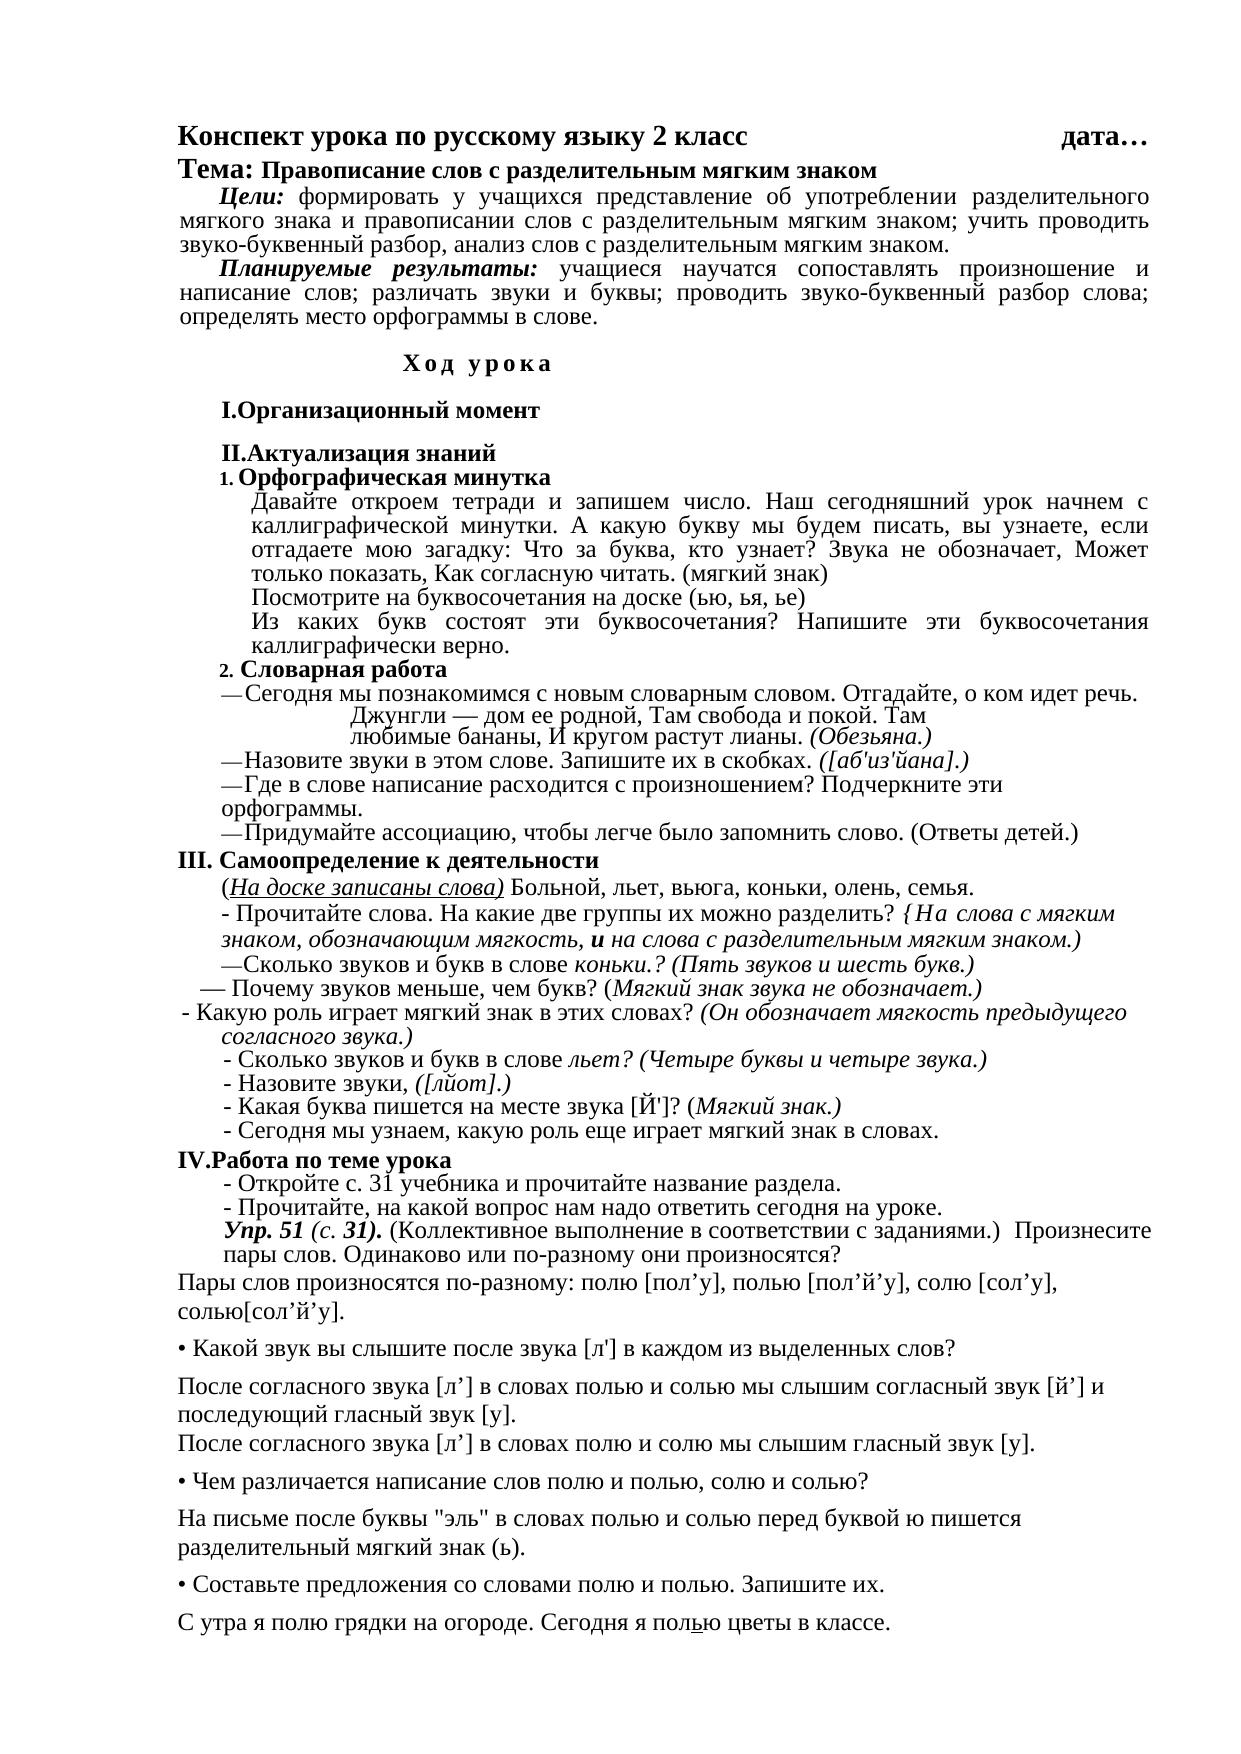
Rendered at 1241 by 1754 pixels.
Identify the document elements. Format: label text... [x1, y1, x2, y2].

list Где в слове написание расходится с произношением? Подчеркните эти орфограммы. [221, 773, 1149, 821]
list Из каких букв состоят эти буквосочетания? Напишите эти буквосочетания каллиграфически верно. [251, 610, 1149, 658]
text - Откройте с. 31 учебника и прочитайте название раздела. [223, 1173, 1152, 1196]
text Упр. 51 (с. 31). (Коллективное выполнение в соответствии с заданиями.) Произнесите пары слов. Одинаково или по-разному они произносятся? [223, 1220, 1152, 1267]
list Назовите звуки в этом слове. Запишите их в скобках. ([аб'из'йана].) [221, 749, 1149, 773]
text - Назовите звуки, ([лйот].) [223, 1072, 1152, 1096]
text Цели: формировать у учащихся представление об употреблении разделительного мягкого знака и правописании слов с разделительным мягким знаком; учить проводить звуко-буквенный разбор, анализ слов с разделительным мягким знаком. [179, 185, 1149, 257]
text - Прочитайте слова. На какие две группы их можно разделить? {На слова с мягким знаком, обозначающим мягкость, и на слова с разделительным мягким знаком.) [221, 900, 1149, 953]
list Давайте откроем тетради и запишем число. Наш сегодняшний урок начнем с каллиграфической минутки. А какую букву мы будем писать, вы узнаете, если отгадаете мою загадку: Что за буква, кто узнает? Звука не обозначает, Может только показать, Как согласную читать. (мягкий знак) [251, 491, 1149, 586]
text IV.Работа по теме урока [177, 1149, 1152, 1173]
text После согласного звука [л’] в словах полью и солью мы слышим согласный звук [й’] и последующий гласный звук [у]. После согласного звука [л’] в словах полю и солю мы слышим гласный звук [у]. [177, 1371, 1152, 1457]
list Словарная работа [179, 658, 1152, 682]
list Орфографическая минутка [179, 467, 1152, 491]
text Конспект урока по русскому языку 2 класс дата… [177, 118, 1152, 152]
text - Прочитайте, на какой вопрос нам надо ответить сегодня на уроке. [223, 1196, 1145, 1220]
text Пары слов произносятся по-разному: полю [пол’у], полью [пол’й’у], солю [сол’у], солью[сол’й’у]. [177, 1267, 1152, 1324]
text Тема: Правописание слов с разделительным мягким знаком [177, 152, 1152, 185]
text - Сколько звуков и букв в слове льет? (Четыре буквы и четыре звука.) [223, 1049, 1145, 1072]
text - Сегодня мы узнаем, какую роль еще играет мягкий знак в словах. [223, 1119, 1145, 1143]
text Планируемые результаты: учащиеся научатся сопоставлять произношение и написание слов; различать звуки и буквы; проводить звуко-буквенный разбор слова; определять место орфограммы в слове. [179, 257, 1149, 329]
text I.Организационный момент [221, 395, 1152, 424]
text - Какая буква пишется на месте звука [Й']? (Мягкий знак.) [223, 1096, 1152, 1119]
text На письме после буквы "эль" в словах полью и солью перед буквой ю пишется разделительный мягкий знак (ь). [177, 1503, 1152, 1561]
list Посмотрите на буквосочетания на доске (ью, ья, ье) [251, 586, 1149, 610]
text II.Актуализация знаний [221, 443, 1152, 467]
text III. Самоопределение к деятельности [177, 845, 1152, 874]
text • Составьте предложения со словами полю и полью. Запишите их. [177, 1569, 1152, 1598]
text • Чем различается написание слов полю и полью, солю и солью? [177, 1466, 1152, 1494]
text - Какую роль играет мягкий знак в этих словах? (Он обозначает мягкость предыдущего согласного звука.) [181, 1001, 1149, 1049]
text С утра я полю грядки на огороде. Сегодня я полью цветы в классе. [177, 1607, 1152, 1636]
list Сколько звуков и букв в слове коньки.? (Пять звуков и шесть букв.) [221, 953, 1149, 977]
list Придумайте ассоциацию, чтобы легче было запомнить слово. (Ответы детей.) [221, 821, 1149, 845]
text (На доске записаны слова) Больной, льет, вьюга, коньки, олень, семья. [221, 874, 1149, 900]
text • Какой звук вы слышите после звука [л'] в каждом из выделенных слов? [177, 1333, 1152, 1362]
text Ход урока [402, 348, 1152, 376]
text — Почему звуков меньше, чем букв? (Мягкий знак звука не обозначает.) [181, 977, 1149, 1001]
text Джунгли — дом ее родной, Там свобода и покой. Там любимые бананы, И кругом растут лианы. (Обезьяна.) [350, 706, 1014, 749]
list Сегодня мы познакомимся с новым словарным словом. Отгадайте, о ком идет речь. [221, 682, 1149, 706]
